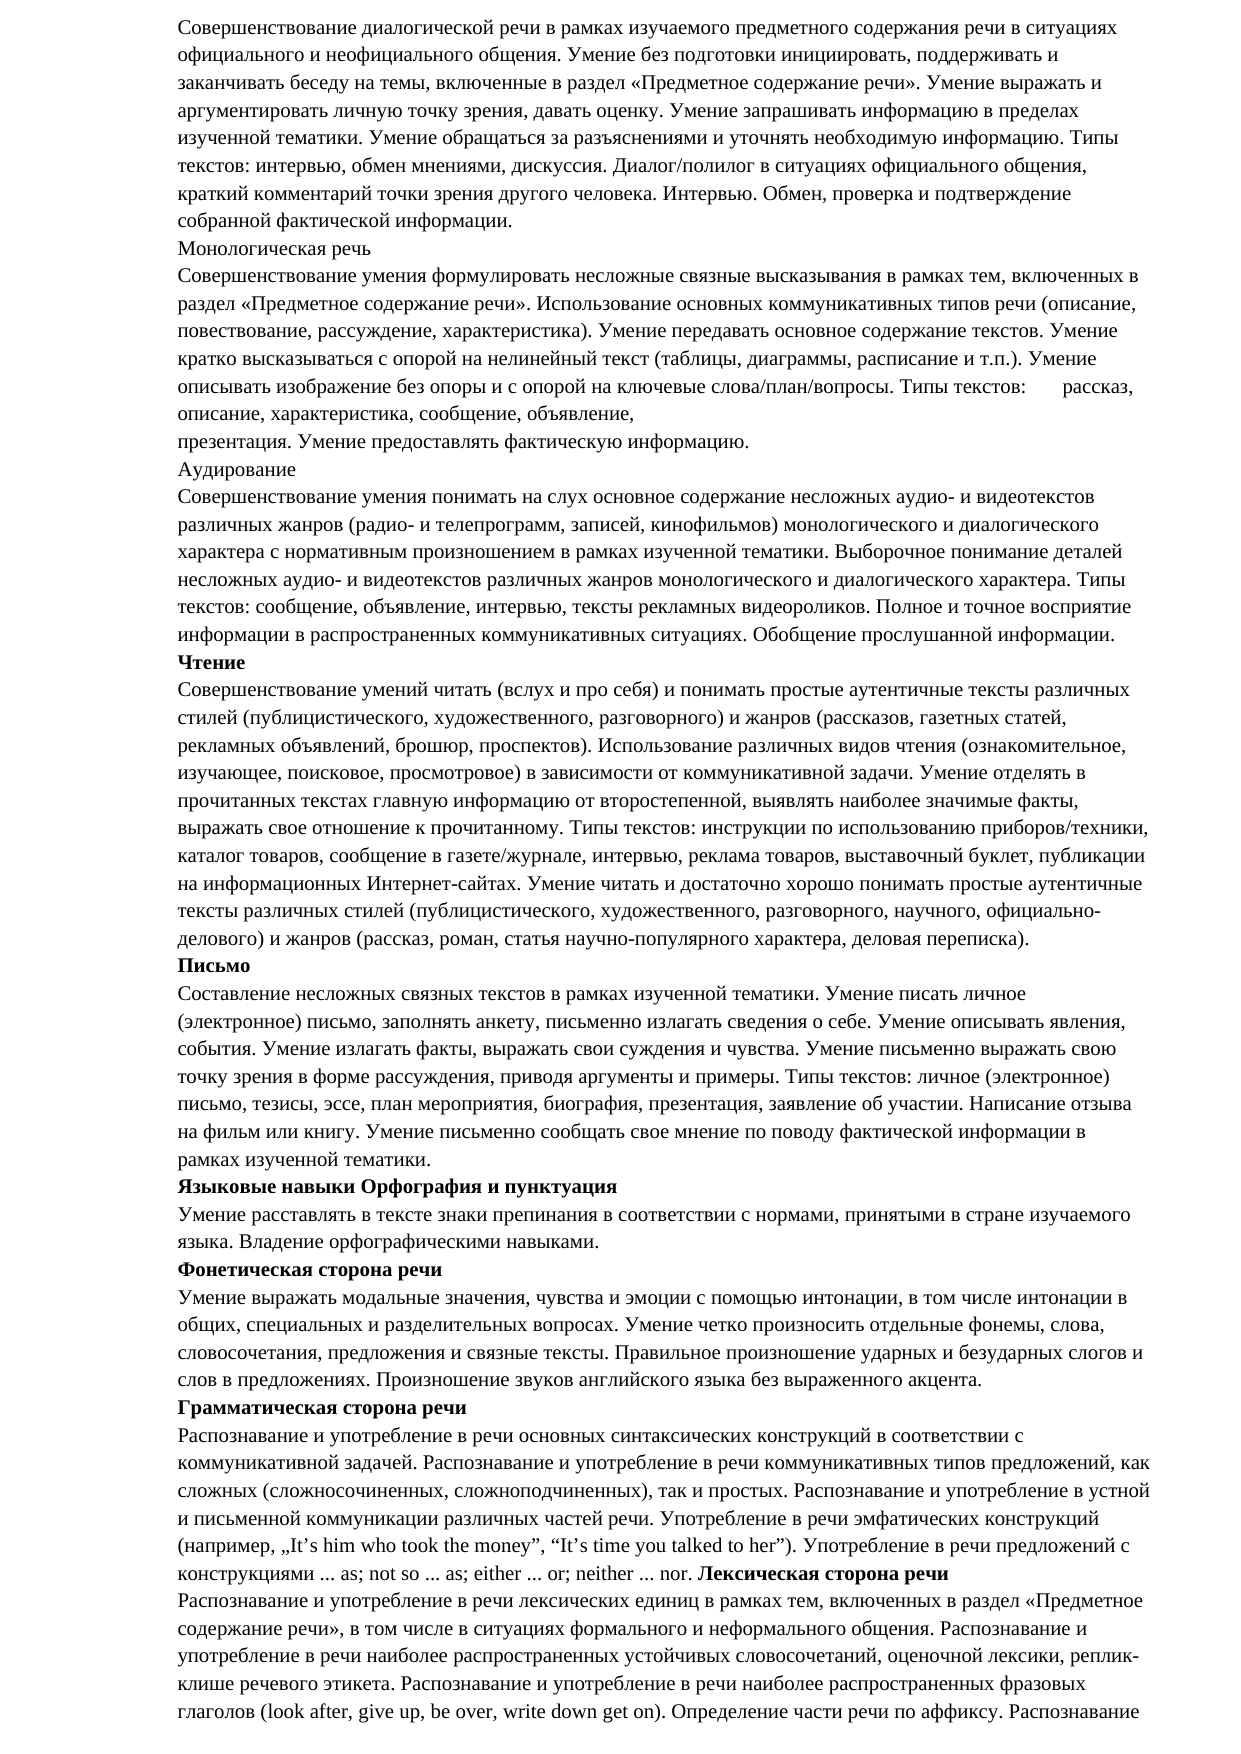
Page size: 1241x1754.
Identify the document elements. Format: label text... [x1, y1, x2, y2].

text Монологическая речь [177, 236, 1152, 260]
text Грамматическая сторона речи [177, 1395, 1152, 1419]
text Умение расставлять в тексте знаки препинания в соответствии с нормами, принятыми в стране изучаемого языка. Владение орфографическими навыками. [177, 1202, 1152, 1253]
text Фонетическая сторона речи [177, 1257, 1152, 1281]
text Аудирование [177, 456, 1152, 481]
text презентация. Умение предоставлять фактическую информацию. [177, 429, 1152, 453]
text Распознавание и употребление в речи основных синтаксических конструкций в соответствии с коммуникативной задачей. Распознавание и употребление в речи коммуникативных типов предложений, как сложных (сложносочиненных, сложноподчиненных), так и простых. Распознавание и употребление в устной и письменной коммуникации различных частей речи. Употребление в речи эмфатических конструкций (например, „It’s him who took the money”, “It’s time you talked to her”). Употребление в речи предложений с конструкциями ... as; not so ... as; either ... or; neither ... nor. Лексическая сторона речи [177, 1423, 1152, 1585]
text Совершенствование диалогической речи в рамках изучаемого предметного содержания речи в ситуациях официального и неофициального общения. Умение без подготовки инициировать, поддерживать и заканчивать беседу на темы, включенные в раздел «Предметное содержание речи». Умение выражать и аргументировать личную точку зрения, давать оценку. Умение запрашивать информацию в пределах изученной тематики. Умение обращаться за разъяснениями и уточнять необходимую информацию. Типы текстов: интервью, обмен мнениями, дискуссия. Диалог/полилог в ситуациях официального общения, краткий комментарий точки зрения другого человека. Интервью. Обмен, проверка и подтверждение собранной фактической информации. [177, 15, 1152, 232]
text Языковые навыки Орфография и пунктуация [177, 1174, 1152, 1198]
text Совершенствование умения понимать на слух основное содержание несложных аудио- и видеотекстов различных жанров (радио- и телепрограмм, записей, кинофильмов) монологического и диалогического характера с нормативным произношением в рамках изученной тематики. Выборочное понимание деталей несложных аудио- и видеотекстов различных жанров монологического и диалогического характера. Типы текстов: сообщение, объявление, интервью, тексты рекламных видеороликов. Полное и точное восприятие информации в распространенных коммуникативных ситуациях. Обобщение прослушанной информации. [177, 484, 1152, 646]
text Письмо [177, 953, 1152, 977]
text Составление несложных связных текстов в рамках изученной тематики. Умение писать личное (электронное) письмо, заполнять анкету, письменно излагать сведения о себе. Умение описывать явления, события. Умение излагать факты, выражать свои суждения и чувства. Умение письменно выражать свою точку зрения в форме рассуждения, приводя аргументы и примеры. Типы текстов: личное (электронное) письмо, тезисы, эссе, план мероприятия, биография, презентация, заявление об участии. Написание отзыва на фильм или книгу. Умение письменно сообщать свое мнение по поводу фактической информации в рамках изученной тематики. [177, 981, 1152, 1171]
text Совершенствование умений читать (вслух и про себя) и понимать простые аутентичные тексты различных стилей (публицистического, художественного, разговорного) и жанров (рассказов, газетных статей, рекламных объявлений, брошюр, проспектов). Использование различных видов чтения (ознакомительное, изучающее, поисковое, просмотровое) в зависимости от коммуникативной задачи. Умение отделять в прочитанных текстах главную информацию от второстепенной, выявлять наиболее значимые факты, выражать свое отношение к прочитанному. Типы текстов: инструкции по использованию приборов/техники, каталог товаров, сообщение в газете/журнале, интервью, реклама товаров, выставочный буклет, публикации на информационных Интернет-сайтах. Умение читать и достаточно хорошо понимать простые аутентичные тексты различных стилей (публицистического, художественного, разговорного, научного, официально-делового) и жанров (рассказ, роман, статья научно-популярного характера, деловая переписка). [177, 677, 1152, 950]
text Совершенствование умения формулировать несложные связные высказывания в рамках тем, включенных в раздел «Предметное содержание речи». Использование основных коммуникативных типов речи (описание, повествование, рассуждение, характеристика). Умение передавать основное содержание текстов. Умение кратко высказываться с опорой на нелинейный текст (таблицы, диаграммы, расписание и т.п.). Умение описывать изображение без опоры и с опорой на ключевые слова/план/вопросы. Типы текстов: рассказ, описание, характеристика, сообщение, объявление, [177, 263, 1152, 425]
text Чтение [177, 650, 1152, 674]
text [177, 1588, 1152, 1723]
text Умение выражать модальные значения, чувства и эмоции с помощью интонации, в том числе интонации в общих, специальных и разделительных вопросах. Умение четко произносить отдельные фонемы, слова, словосочетания, предложения и связные тексты. Правильное произношение ударных и безударных слогов и слов в предложениях. Произношение звуков английского языка без выраженного акцента. [177, 1284, 1152, 1391]
